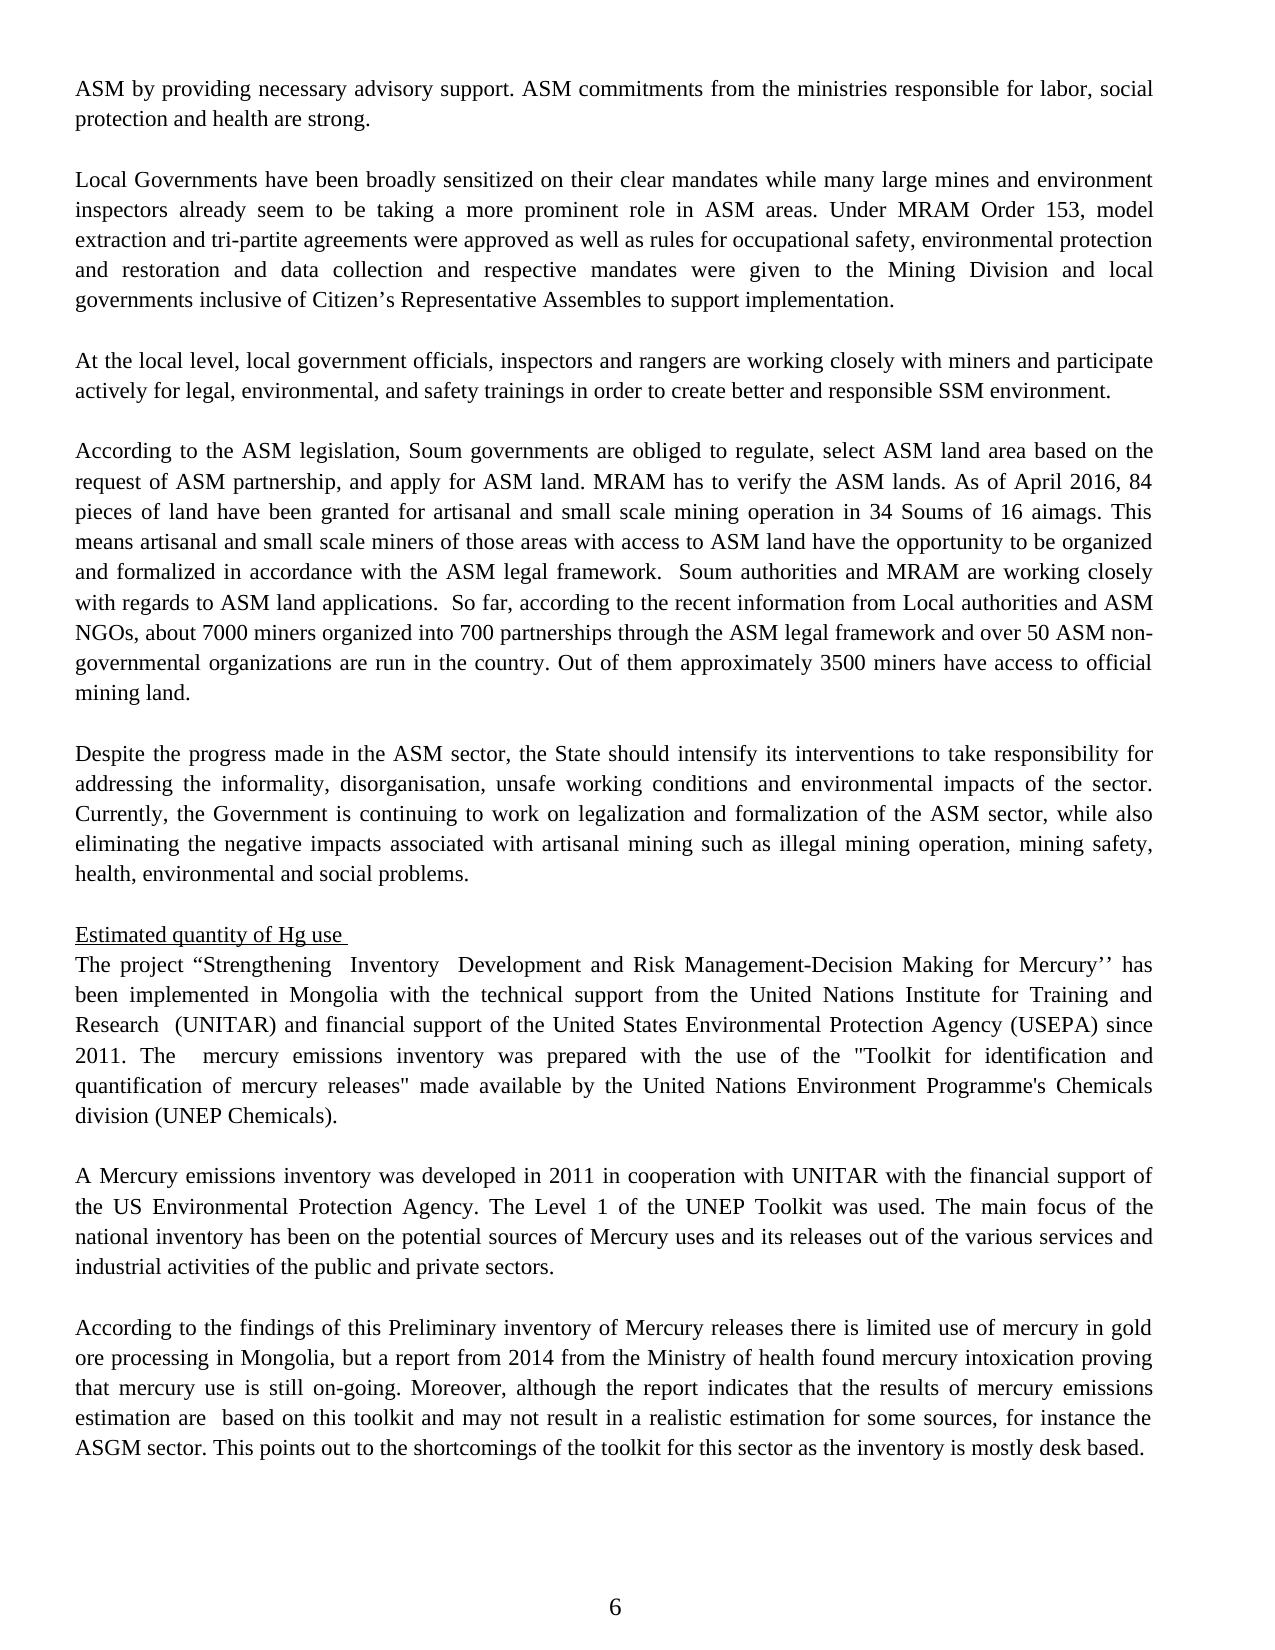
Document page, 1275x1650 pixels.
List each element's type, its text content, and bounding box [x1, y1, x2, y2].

text At the local level, local government officials, inspectors and rangers are working closely with miners and participate actively for legal, environmental, and safety trainings in order to create better and responsible SSM environment. [75, 347, 1155, 403]
text Despite the progress made in the ASM sector, the State should intensify its interventions to take responsibility for addressing the informality, disorganisation, unsafe working conditions and environmental impacts of the sector. Currently, the Government is continuing to work on legalization and formalization of the ASM sector, while also eliminating the negative impacts associated with artisanal mining such as illegal mining operation, mining safety, health, environmental and social problems. [75, 739, 1155, 887]
text According to the ASM legislation, Soum governments are obliged to regulate, select ASM land area based on the request of ASM partnership, and apply for ASM land. MRAM has to verify the ASM lands. As of April 2016, 84 pieces of land have been granted for artisanal and small scale mining operation in 34 Soums of 16 aimags. This means artisanal and small scale miners of those areas with access to ASM land have the opportunity to be organized and formalized in accordance with the ASM legal framework. Soum authorities and MRAM are working closely with regards to ASM land applications. So far, according to the recent information from Local authorities and ASM NGOs, about 7000 miners organized into 700 partnerships through the ASM legal framework and over 50 ASM non-governmental organizations are run in the country. Out of them approximately 3500 miners have access to official mining land. [75, 437, 1155, 706]
text A Mercury emissions inventory was developed in 2011 in cooperation with UNITAR with the financial support of the US Environmental Protection Agency. The Level 1 of the UNEP Toolkit was used. The main focus of the national inventory has been on the potential sources of Мercury uses and its releases out of the various services and industrial activities of the public and private sectors. [75, 1162, 1155, 1279]
text Local Governments have been broadly sensitized on their clear mandates while many large mines and environment inspectors already seem to be taking a more prominent role in ASM areas. Under MRAM Order 153, model extraction and tri-partite agreements were approved as well as rules for occupational safety, environmental protection and restoration and data collection and respective mandates were given to the Mining Division and local governments inclusive of Citizen’s Representative Assembles to support implementation. [75, 166, 1155, 313]
text Estimated quantity of Hg use [75, 921, 1155, 947]
text The project “Strengthening Inventory Development and Risk Management-Decision Making for Mercury’’ has been implemented in Mongolia with the technical support from the United Nations Institute for Training and Research (UNITAR) and financial support of the United States Environmental Protection Agency (USEPA) since 2011. The mercury emissions inventory was prepared with the use of the "Toolkit for identification and quantification of mercury releases" made available by the United Nations Environment Programme's Chemicals division (UNEP Chemicals). [75, 951, 1155, 1128]
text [75, 75, 1155, 132]
text According to the findings of this Preliminary inventory of Mercury releases there is limited use of mercury in gold ore processing in Mongolia, but a report from 2014 from the Ministry of health found mercury intoxication proving that mercury use is still on-going. Moreover, although the report indicates that the results of mercury emissions estimation are based on this toolkit and may not result in a realistic estimation for some sources, for instance the ASGM sector. This points out to the shortcomings of the toolkit for this sector as the inventory is mostly desk based. [75, 1313, 1155, 1461]
